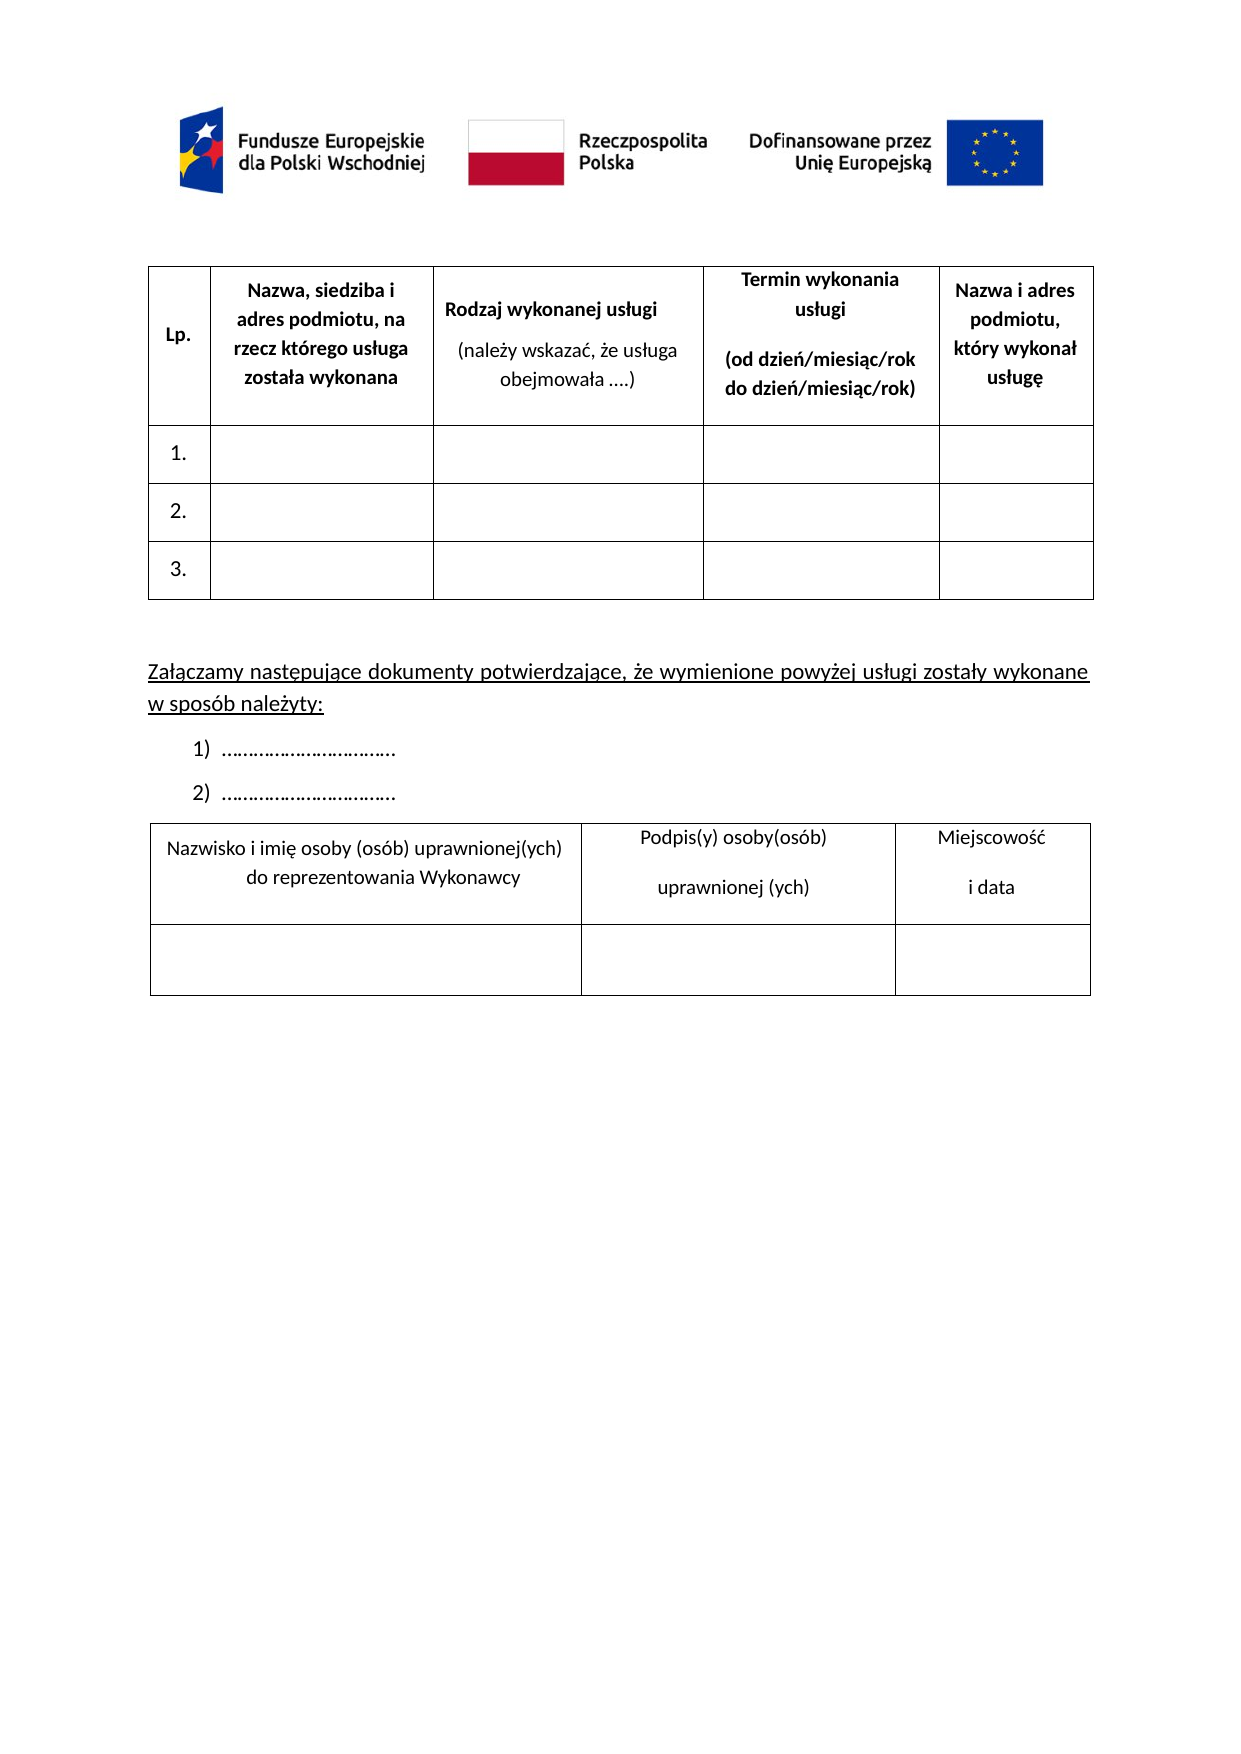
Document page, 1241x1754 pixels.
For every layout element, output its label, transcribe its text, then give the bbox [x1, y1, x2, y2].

table_header Nazwisko i imię osoby (osób) uprawnionej(ych) do reprezentowania Wykonawcy [151, 824, 581, 924]
table_header Nazwa i adres podmiotu, który wykonał usługę [940, 267, 1093, 425]
text Załączamy następujące dokumenty potwierdzające, że wymienione powyżej usługi zostały wykonane w sposób należyty: [148, 657, 1090, 681]
table_cell 2. [149, 484, 210, 541]
table_cell [211, 484, 433, 541]
table_cell [896, 925, 1090, 994]
table_cell [434, 484, 703, 541]
table_cell [582, 925, 895, 994]
table_cell 1. [149, 426, 210, 483]
table_cell [704, 426, 939, 483]
picture [148, 73, 1093, 213]
text 1) …………………………… [192, 734, 1090, 762]
table_cell [151, 925, 581, 994]
text Załączamy następujące dokumenty potwierdzające, że wymienione powyżej usługi zostały wykonane w sposób należyty: [148, 683, 1090, 717]
table_header Lp. [149, 267, 210, 425]
table_cell [704, 542, 939, 599]
table_cell [704, 484, 939, 541]
table_cell 3. [149, 542, 210, 599]
table_header Termin wykonania usługi (od dzień/miesiąc/rok do dzień/miesiąc/rok) [704, 267, 939, 425]
table_cell [434, 426, 703, 483]
text 2) …………………………… [192, 778, 1090, 807]
table_header Nazwa, siedziba i adres podmiotu, na rzecz którego usługa została wykonana [211, 267, 433, 425]
table_cell [940, 542, 1093, 599]
table_header Podpis(y) osoby(osób) uprawnionej (ych) [582, 824, 895, 924]
table_cell [211, 542, 433, 599]
table_cell [211, 426, 433, 483]
table_header Miejscowość i data [896, 824, 1090, 924]
table_cell [940, 484, 1093, 541]
table_cell [434, 542, 703, 599]
table_cell [940, 426, 1093, 483]
table_header Rodzaj wykonanej usługi (należy wskazać, że usługa obejmowała ….) [434, 267, 703, 425]
